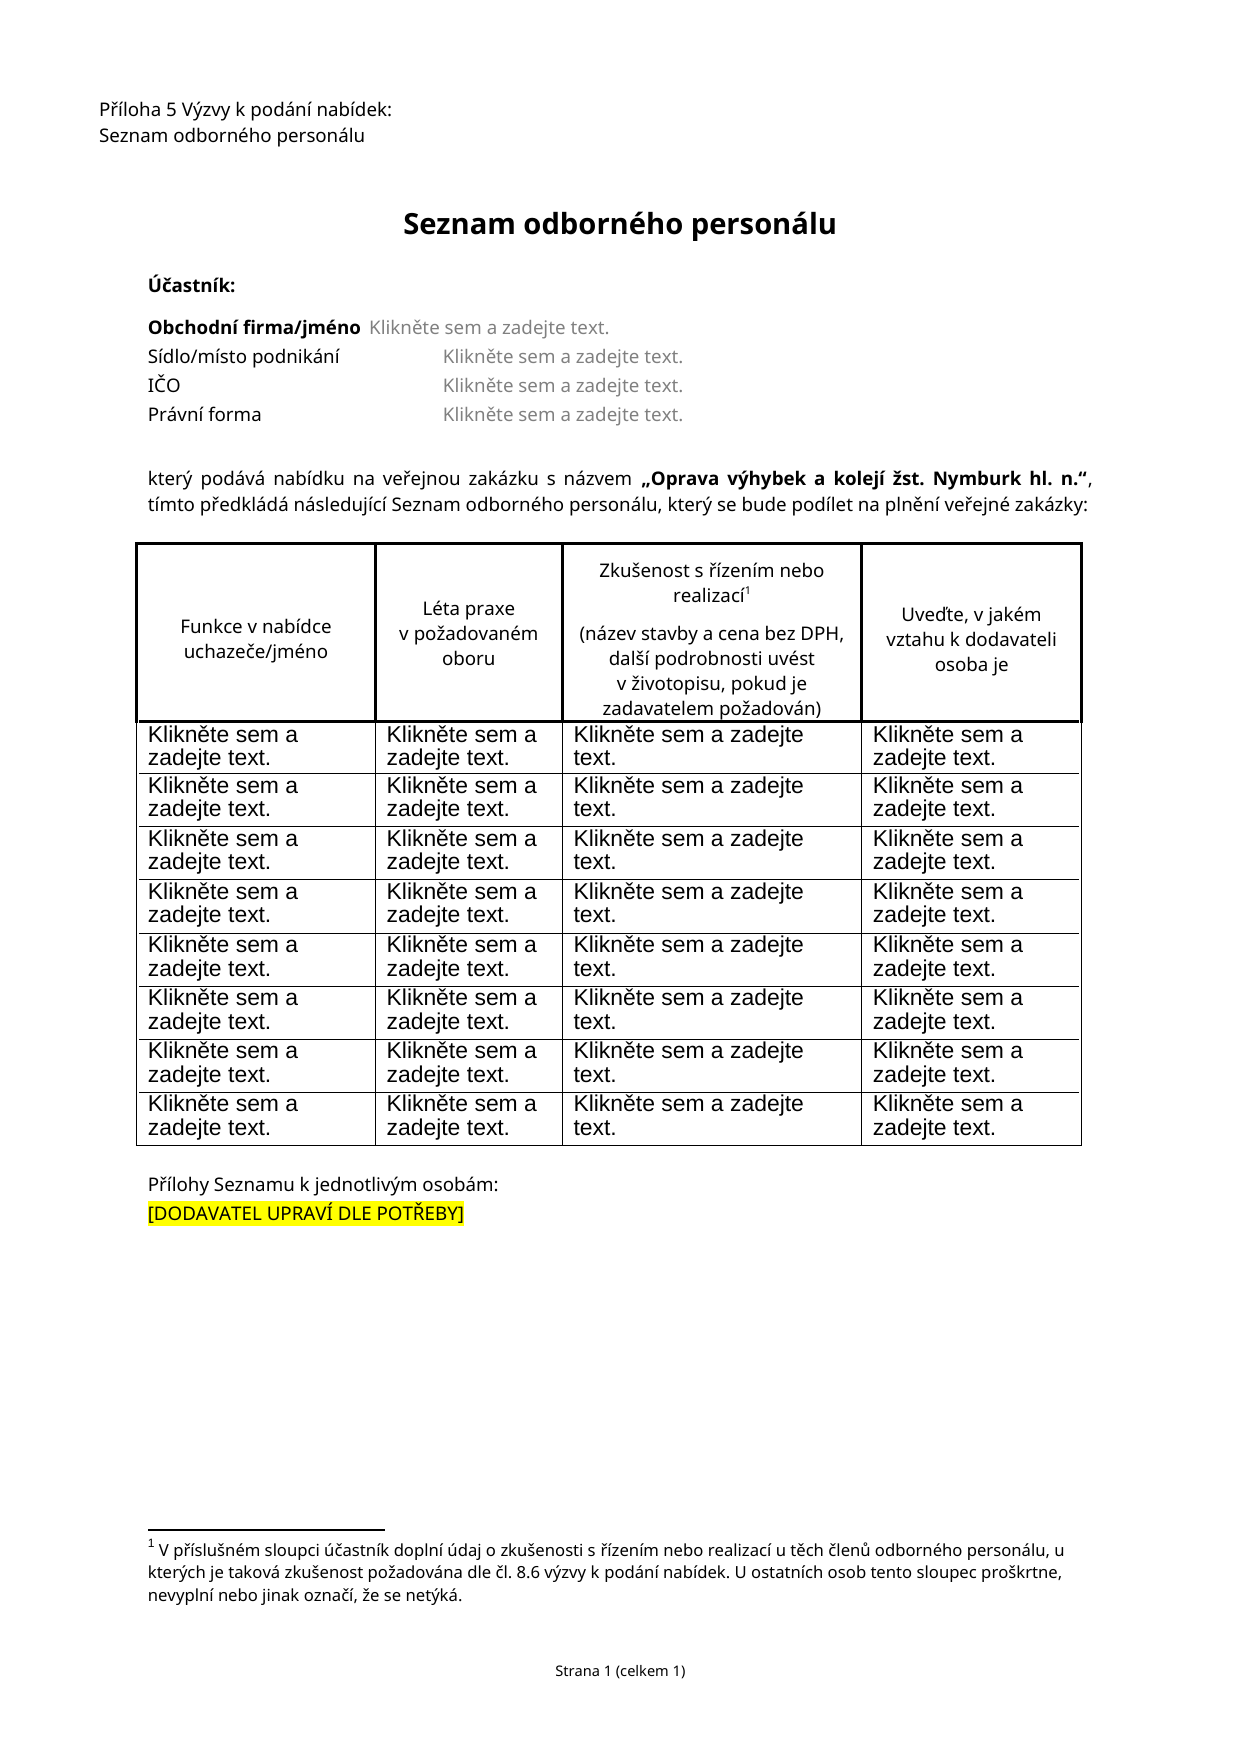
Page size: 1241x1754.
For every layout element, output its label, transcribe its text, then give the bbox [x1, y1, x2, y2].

text Přílohy Seznamu k jednotlivým osobám: [148, 1172, 1093, 1197]
text Obchodní firma/jméno [148, 311, 1093, 340]
table_header Uveďte, v jakém vztahu k dodavateli osoba je [863, 545, 1080, 720]
text který podává nabídku na veřejnou zakázku s názvem „Oprava výhybek a kolejí žst. Nymburk hl. n.“, tímto předkládá následující Seznam odborného personálu, který se bude podílet na plnění veřejné zakázky: [148, 465, 1093, 516]
text [DODAVATEL UPRAVÍ DLE POTŘEBY] [148, 1197, 1092, 1226]
text Právní forma [148, 398, 1093, 427]
table_header Funkce v nabídce uchazeče/jméno [138, 545, 374, 720]
text Sídlo/místo podnikání [148, 340, 1093, 369]
text IČO [148, 369, 1093, 398]
table_header Léta praxe v požadovaném oboru [377, 545, 561, 720]
text Účastník: [148, 268, 1093, 299]
table_header Zkušenost s řízením nebo realizací (název stavby a cena bez DPH, další podrobnosti uvést v životopisu, pokud je zadavatelem požadován) [564, 545, 860, 720]
title Seznam odborného personálu [148, 203, 1093, 243]
